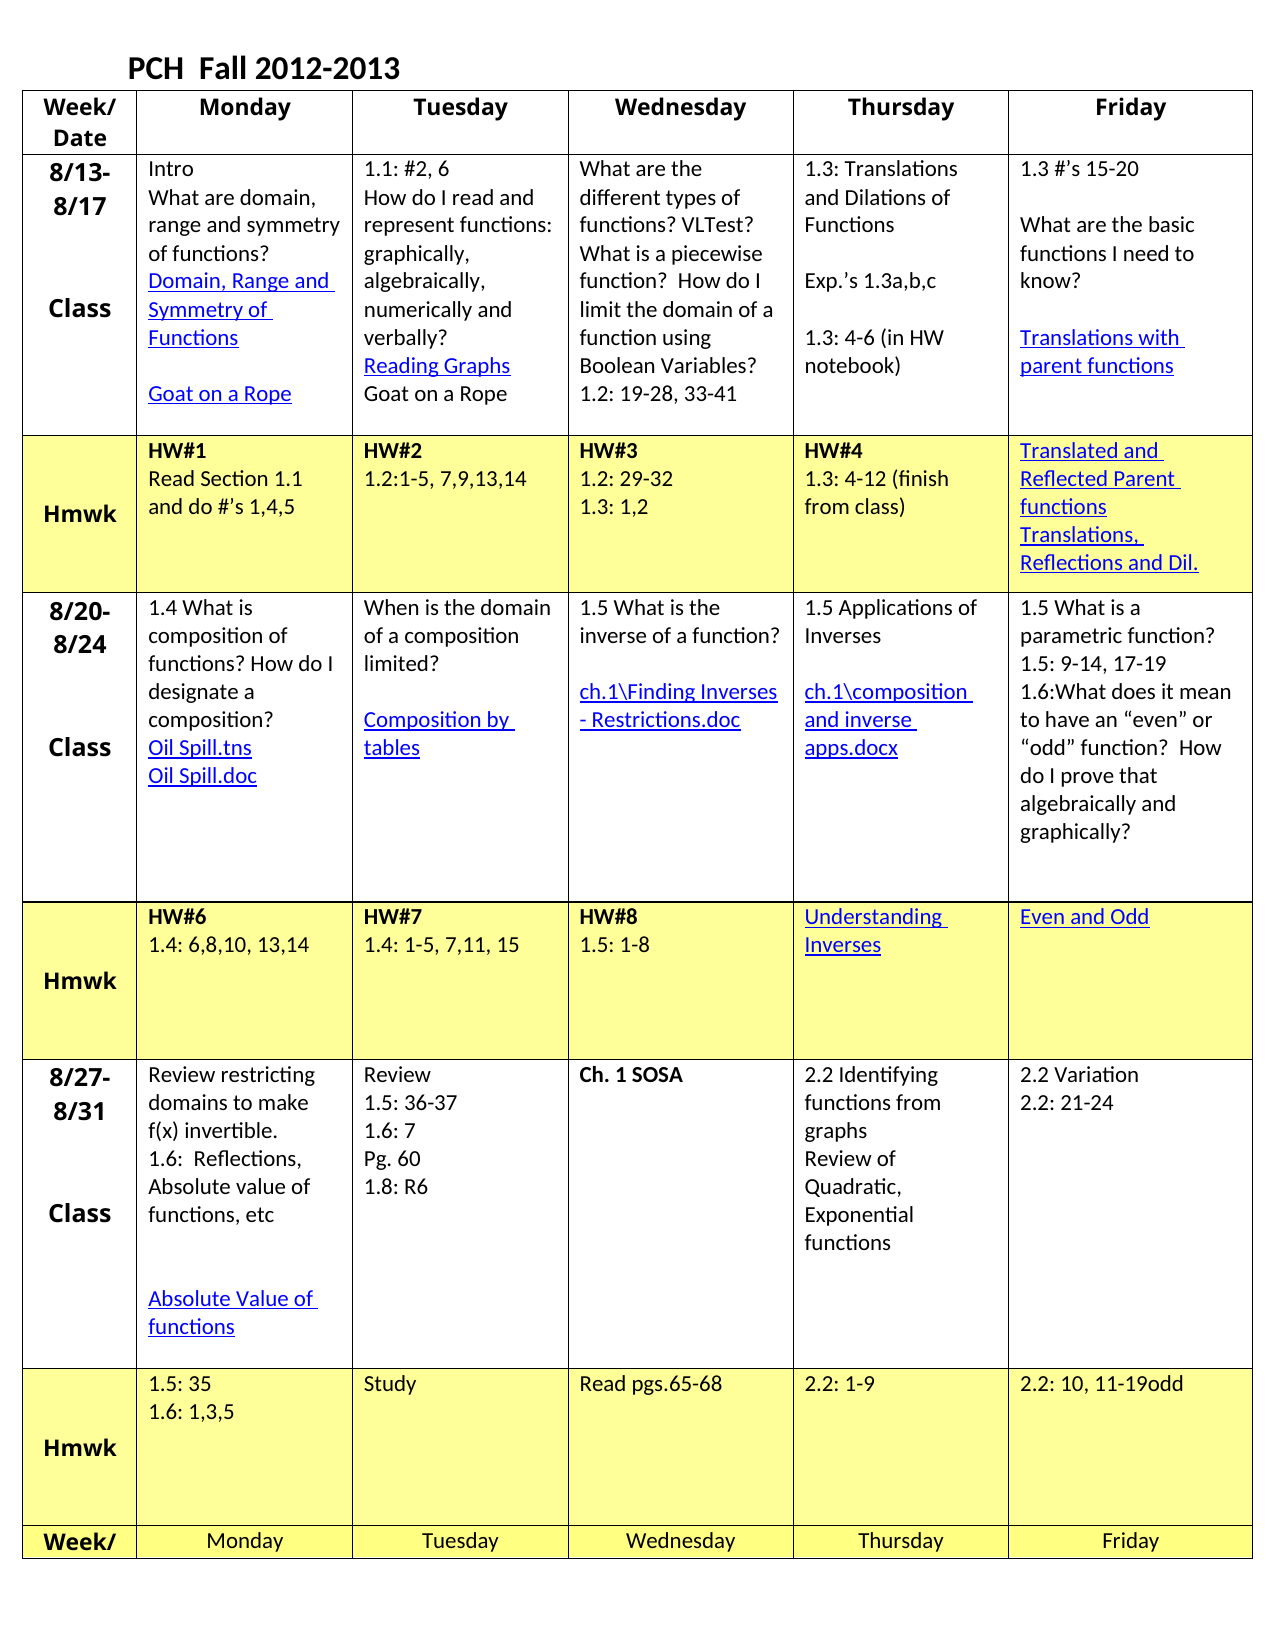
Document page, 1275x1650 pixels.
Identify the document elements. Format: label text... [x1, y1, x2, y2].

table_cell Monday [137, 1526, 352, 1557]
table_header Wednesday [569, 91, 793, 153]
table_cell Thursday [794, 1526, 1008, 1557]
table_cell 1.4 What is composition of functions? How do I designate a composition? Oil Spill.tns Oil Spill.doc [137, 593, 352, 901]
table_cell Friday [1009, 1526, 1252, 1557]
table_cell 8/13-8/17 Class [23, 155, 136, 435]
table_cell Hmwk [23, 903, 136, 1059]
table_cell Tuesday [353, 1526, 568, 1557]
table_header Thursday [794, 91, 1008, 153]
table_cell 8/27-8/31 Class [23, 1060, 136, 1368]
table_cell HW#1 Read Section 1.1 and do #’s 1,4,5 [137, 436, 352, 592]
table_cell Translated and Reflected Parent functions Translations, Reflections and Dil. [1009, 436, 1252, 592]
table_cell Even and Odd [1009, 903, 1252, 1059]
table_cell 1.5 What is the inverse of a function? ch.1\Finding Inverses - Restrictions.doc [569, 593, 793, 901]
table_cell 1.3: Translations and Dilations of Functions Exp.’s 1.3a,b,c 1.3: 4-6 (in HW notebook) [794, 155, 1008, 435]
table_cell 8/20-8/24 Class [23, 593, 136, 901]
table_cell HW#8 1.5: 1-8 [569, 903, 793, 1059]
table_cell Hmwk [23, 436, 136, 592]
table_cell HW#3 1.2: 29-32 1.3: 1,2 [569, 436, 793, 592]
table_cell 2.2: 1-9 [794, 1369, 1008, 1525]
table_cell HW#7 1.4: 1-5, 7,11, 15 [353, 903, 568, 1059]
table_cell Review restricting domains to make f(x) invertible. 1.6: Reflections, Absolute value of functions, etc Absolute Value of functions [137, 1060, 352, 1368]
table_cell 1.5 Applications of Inverses ch.1\composition and inverse apps.docx [794, 593, 1008, 901]
table_cell Wednesday [569, 1526, 793, 1557]
table_cell HW#6 1.4: 6,8,10, 13,14 [137, 903, 352, 1059]
table_cell Ch. 1 SOSA [569, 1060, 793, 1368]
table_cell Hmwk [23, 1369, 136, 1525]
table_header Tuesday [353, 91, 568, 153]
table_cell Read pgs.65-68 [569, 1369, 793, 1525]
table_cell Study [353, 1369, 568, 1525]
table_cell HW#4 1.3: 4-12 (finish from class) [794, 436, 1008, 592]
table_cell Week/ Date [23, 1526, 136, 1557]
table_cell 2.2 Identifying functions from graphs Review of Quadratic, Exponential functions [794, 1060, 1008, 1368]
table_cell When is the domain of a composition limited? Composition by tables [353, 593, 568, 901]
table_cell 1.5 What is a parametric function? 1.5: 9-14, 17-19 1.6:What does it mean to have an “even” or “odd” function? How do I prove that algebraically and graphically? [1009, 593, 1252, 901]
table_header Friday [1009, 91, 1252, 153]
table_cell 2.2 Variation 2.2: 21-24 [1009, 1060, 1252, 1368]
table_cell 1.3 #’s 15-20 What are the basic functions I need to know? Translations with parent functions [1009, 155, 1252, 435]
table_cell 1.1: #2, 6 How do I read and represent functions: graphically, algebraically, numerically and verbally? Reading Graphs Goat on a Rope [353, 155, 568, 435]
table_header Monday [137, 91, 352, 153]
table_cell Understanding Inverses [794, 903, 1008, 1059]
table_cell Intro What are domain, range and symmetry of functions? Domain, Range and Symmetry of Functions Goat on a Rope [137, 155, 352, 435]
table_cell 1.5: 35 1.6: 1,3,5 [137, 1369, 352, 1525]
table_header Week/ Date [23, 91, 136, 153]
table_cell 2.2: 10, 11-19odd [1009, 1369, 1252, 1525]
table_cell Review 1.5: 36-37 1.6: 7 Pg. 60 1.8: R6 [353, 1060, 568, 1368]
table_cell What are the different types of functions? VLTest? What is a piecewise function? How do I limit the domain of a function using Boolean Variables? 1.2: 19-28, 33-41 [569, 155, 793, 435]
table_cell HW#2 1.2:1-5, 7,9,13,14 [353, 436, 568, 592]
